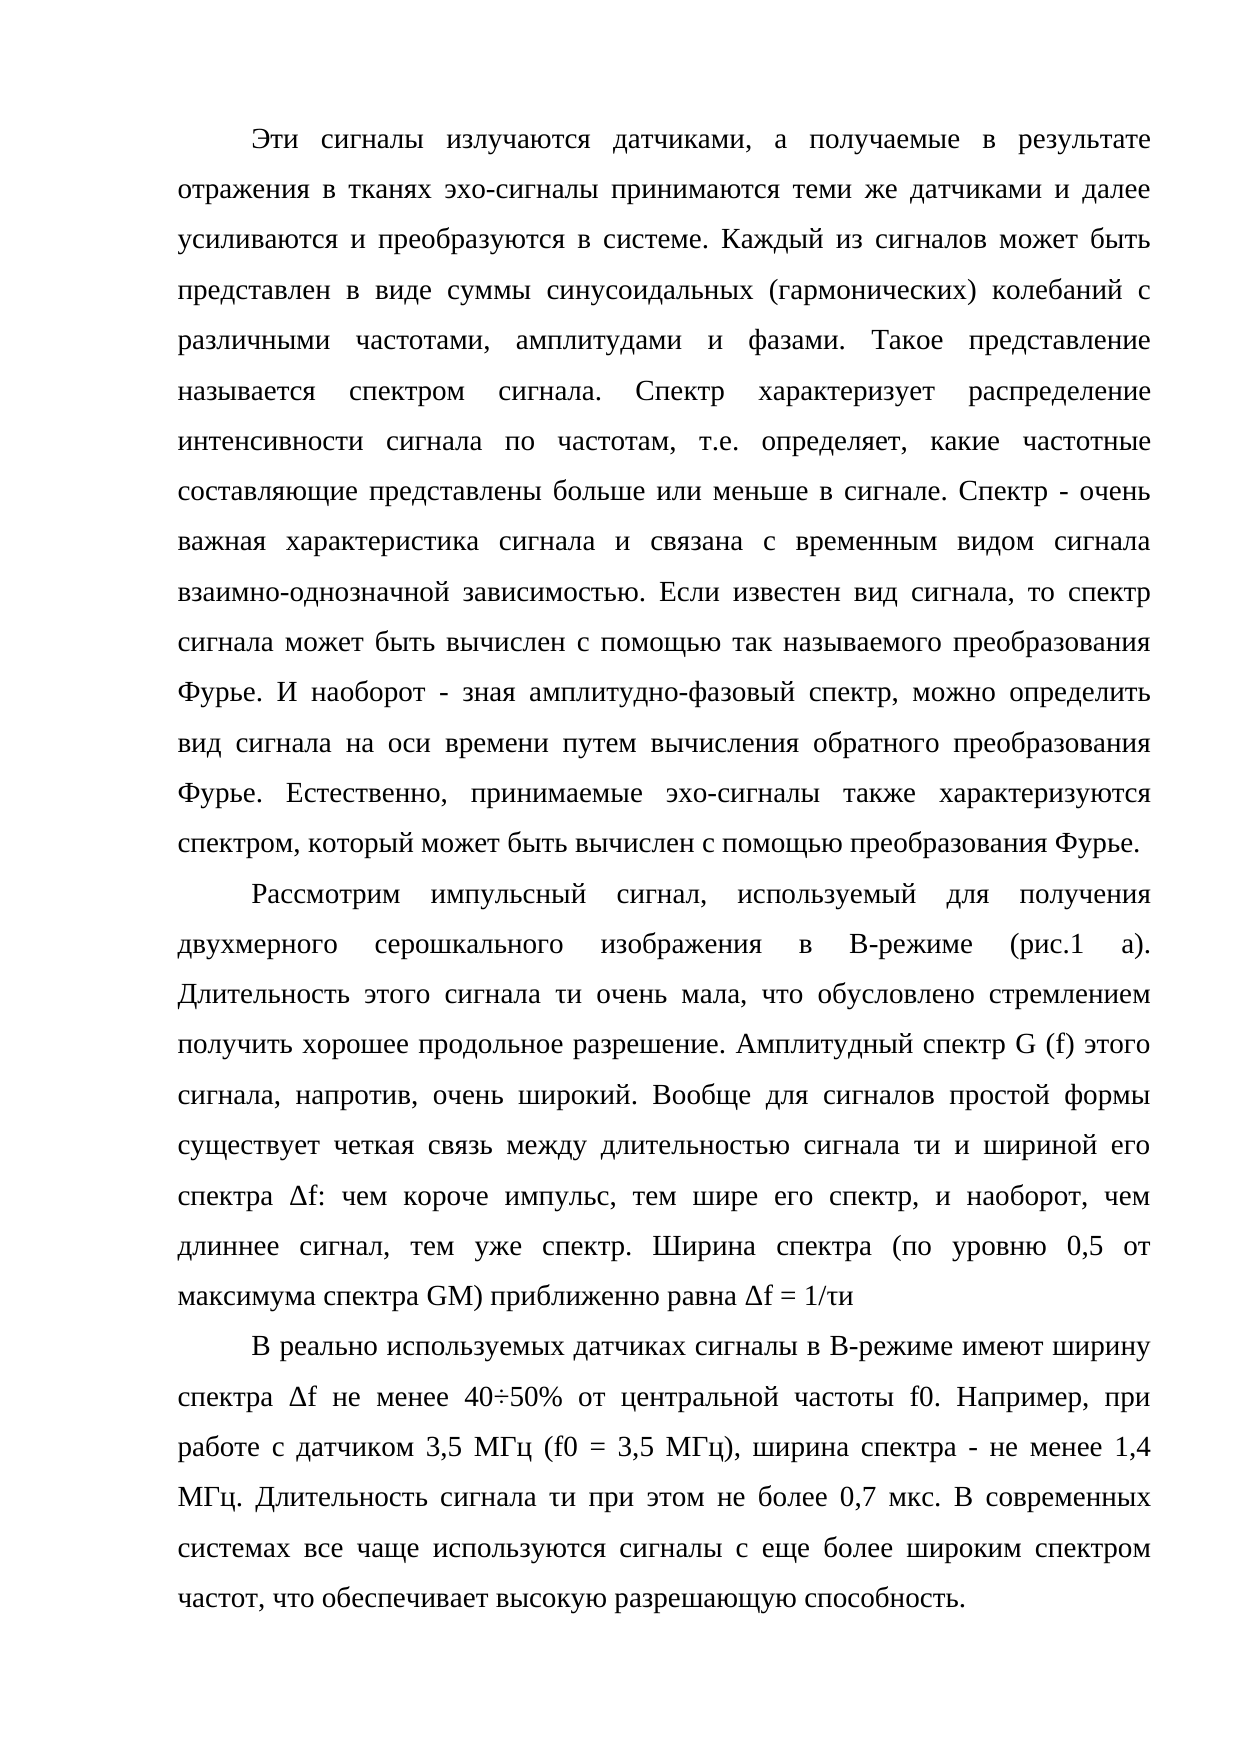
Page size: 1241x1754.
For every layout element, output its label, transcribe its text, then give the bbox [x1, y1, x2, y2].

text Рассмотрим импульсный сигнал, используемый для получения двухмерного серошкального изображения в В-режиме (рис.1 а). Длительность этого сигнала τи очень мала, что обусловлено стремлением получить хорошее продольное разрешение. Амплитудный спектр G (f) этого сигнала, напротив, очень широкий. Вообще для сигналов простой формы существует четкая связь между длительностью сигнала τи и шириной его спектра Δf: чем короче импульс, тем шире его спектр, и наоборот, чем длиннее сигнал, тем уже спектр. Ширина спектра (по уровню 0,5 от максимума спектра GM) приближенно равна Δf = 1/τи [177, 876, 1152, 1312]
text В реально используемых датчиках сигналы в В-режиме имеют ширину спектра Δf не менее 40÷50% от центральной частоты f0. Например, при работе с датчиком 3,5 МГц (f0 = 3,5 МГц), ширина спектра - не менее 1,4 МГц. Длительность сигнала τи при этом не более 0,7 мкс. В современных системах все чаще используются сигналы с еще более широким спектром частот, что обеспечивает высокую разрешающую способность. [177, 1328, 1152, 1614]
text Эти сигналы излучаются датчиками, а получаемые в результате отражения в тканях эхо-сигналы принимаются теми же датчиками и далее усиливаются и преобразуются в системе. Каждый из сигналов может быть представлен в виде суммы синусоидальных (гармонических) колебаний с различными частотами, амплитудами и фазами. Такое представление называется спектром сигнала. Спектр характеризует распределение интенсивности сигнала по частотам, т.е. определяет, какие частотные составляющие представлены больше или меньше в сигнале. Спектр - очень важная характеристика сигнала и связана с временным видом сигнала взаимно-однозначной зависимостью. Если известен вид сигнала, то спектр сигнала может быть вычислен с помощью так называемого преобразования Фурье. И наоборот - зная амплитудно-фазовый спектр, можно определить вид сигнала на оси времени путем вычисления обратного преобразования Фурье. Естественно, принимаемые эхо-сигналы также характеризуются спектром, который может быть вычислен с помощью преобразования Фурье. [177, 121, 1152, 859]
